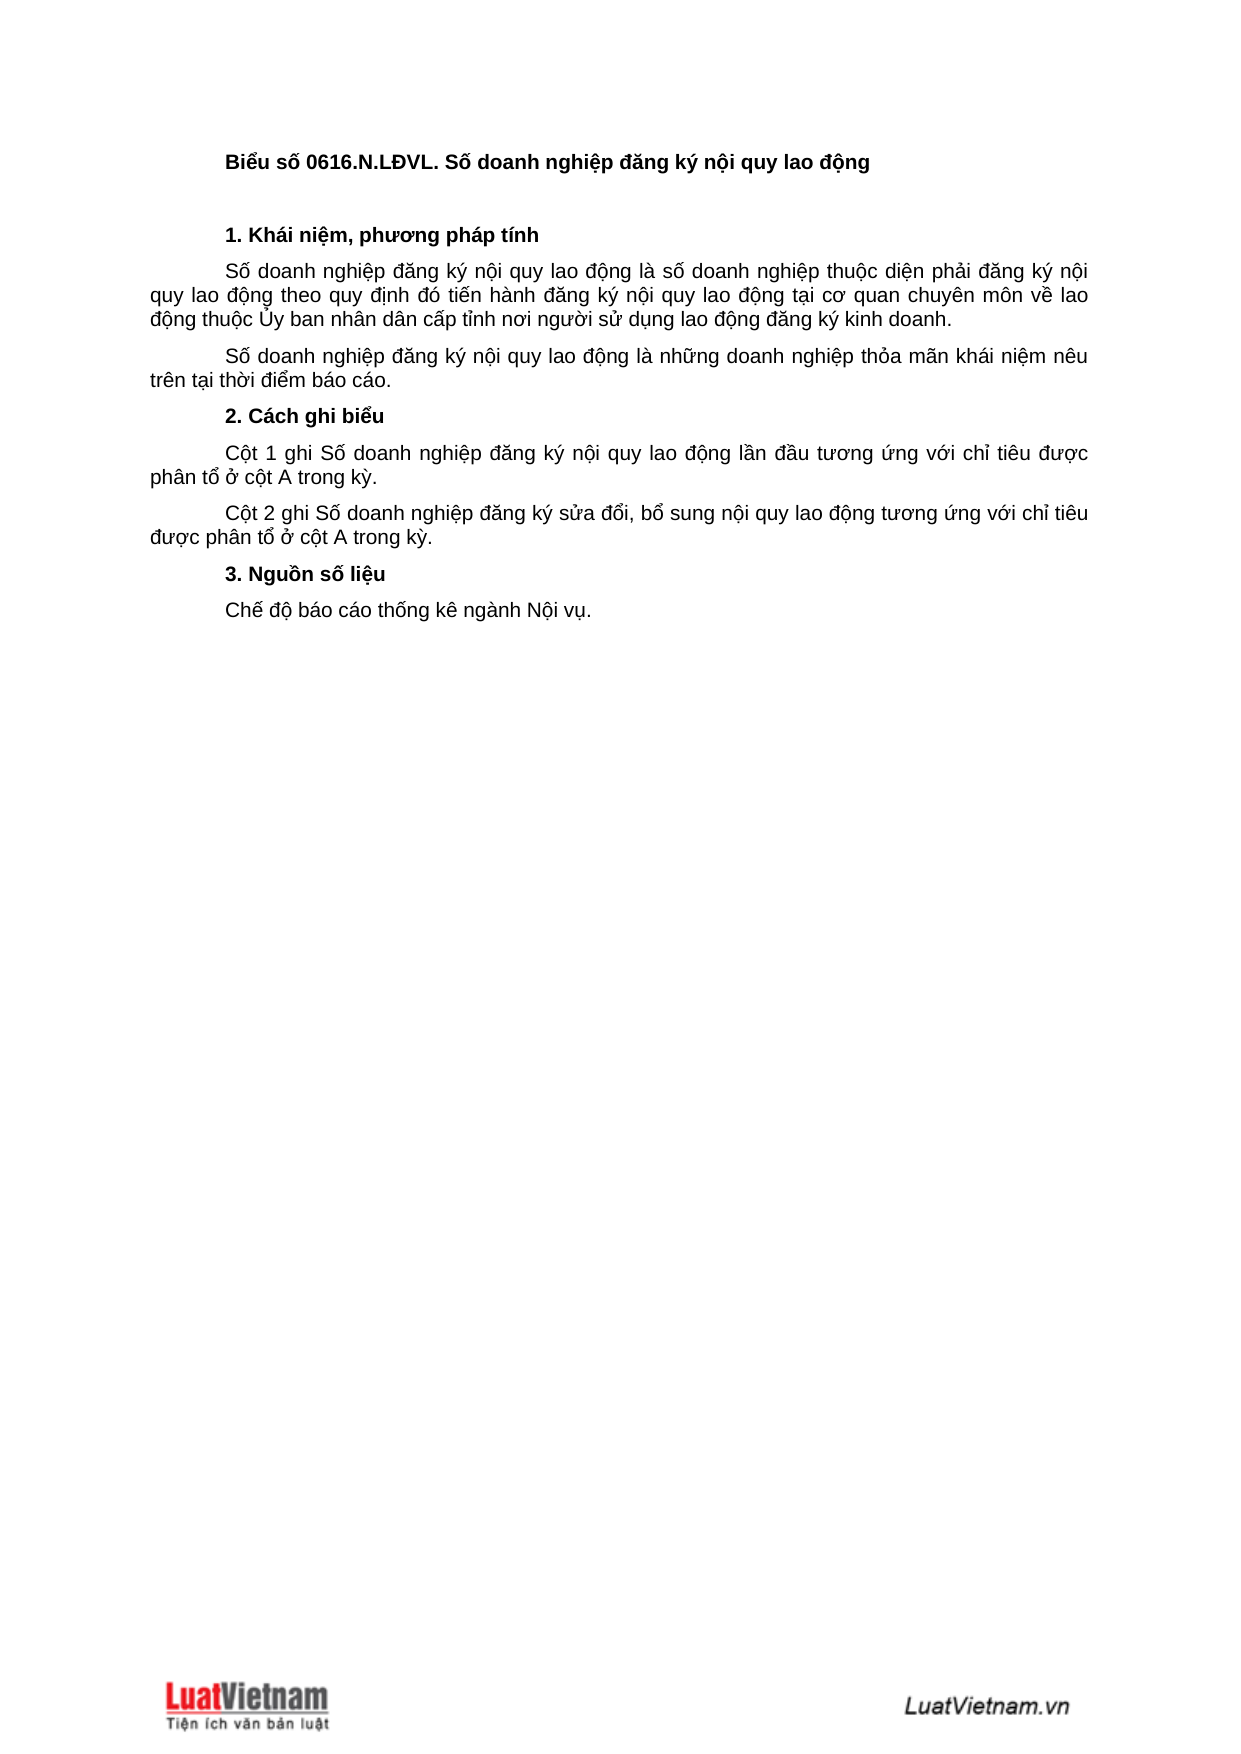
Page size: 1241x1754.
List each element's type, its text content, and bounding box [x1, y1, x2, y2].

text Cột 1 ghi Số doanh nghiệp đăng ký nội quy lao động lần đầu tương ứng với chỉ tiêu được phân tổ ở cột A trong kỳ. [150, 441, 1090, 488]
text 1. Khái niệm, phương pháp tính [150, 223, 1090, 247]
text Số doanh nghiệp đăng ký nội quy lao động là số doanh nghiệp thuộc diện phải đăng ký nội quy lao động theo quy định đó tiến hành đăng ký nội quy lao động tại cơ quan chuyên môn về lao động thuộc Ủy ban nhân dân cấp tỉnh nơi người sử dụng lao động đăng ký kinh doanh. [150, 259, 1090, 331]
text Chế độ báo cáo thống kê ngành Nội vụ. [150, 598, 1090, 622]
picture [150, 1660, 1089, 1754]
text 2. Cách ghi biểu [150, 404, 1090, 428]
text Biểu số 0616.N.LĐVL. Số doanh nghiệp đăng ký nội quy lao động [150, 150, 1090, 174]
text 3. Nguồn số liệu [150, 561, 1090, 585]
text Số doanh nghiệp đăng ký nội quy lao động là những doanh nghiệp thỏa mãn khái niệm nêu trên tại thời điểm báo cáo. [150, 344, 1090, 392]
text Cột 2 ghi Số doanh nghiệp đăng ký sửa đổi, bổ sung nội quy lao động tương ứng với chỉ tiêu được phân tổ ở cột A trong kỳ. [150, 501, 1090, 549]
